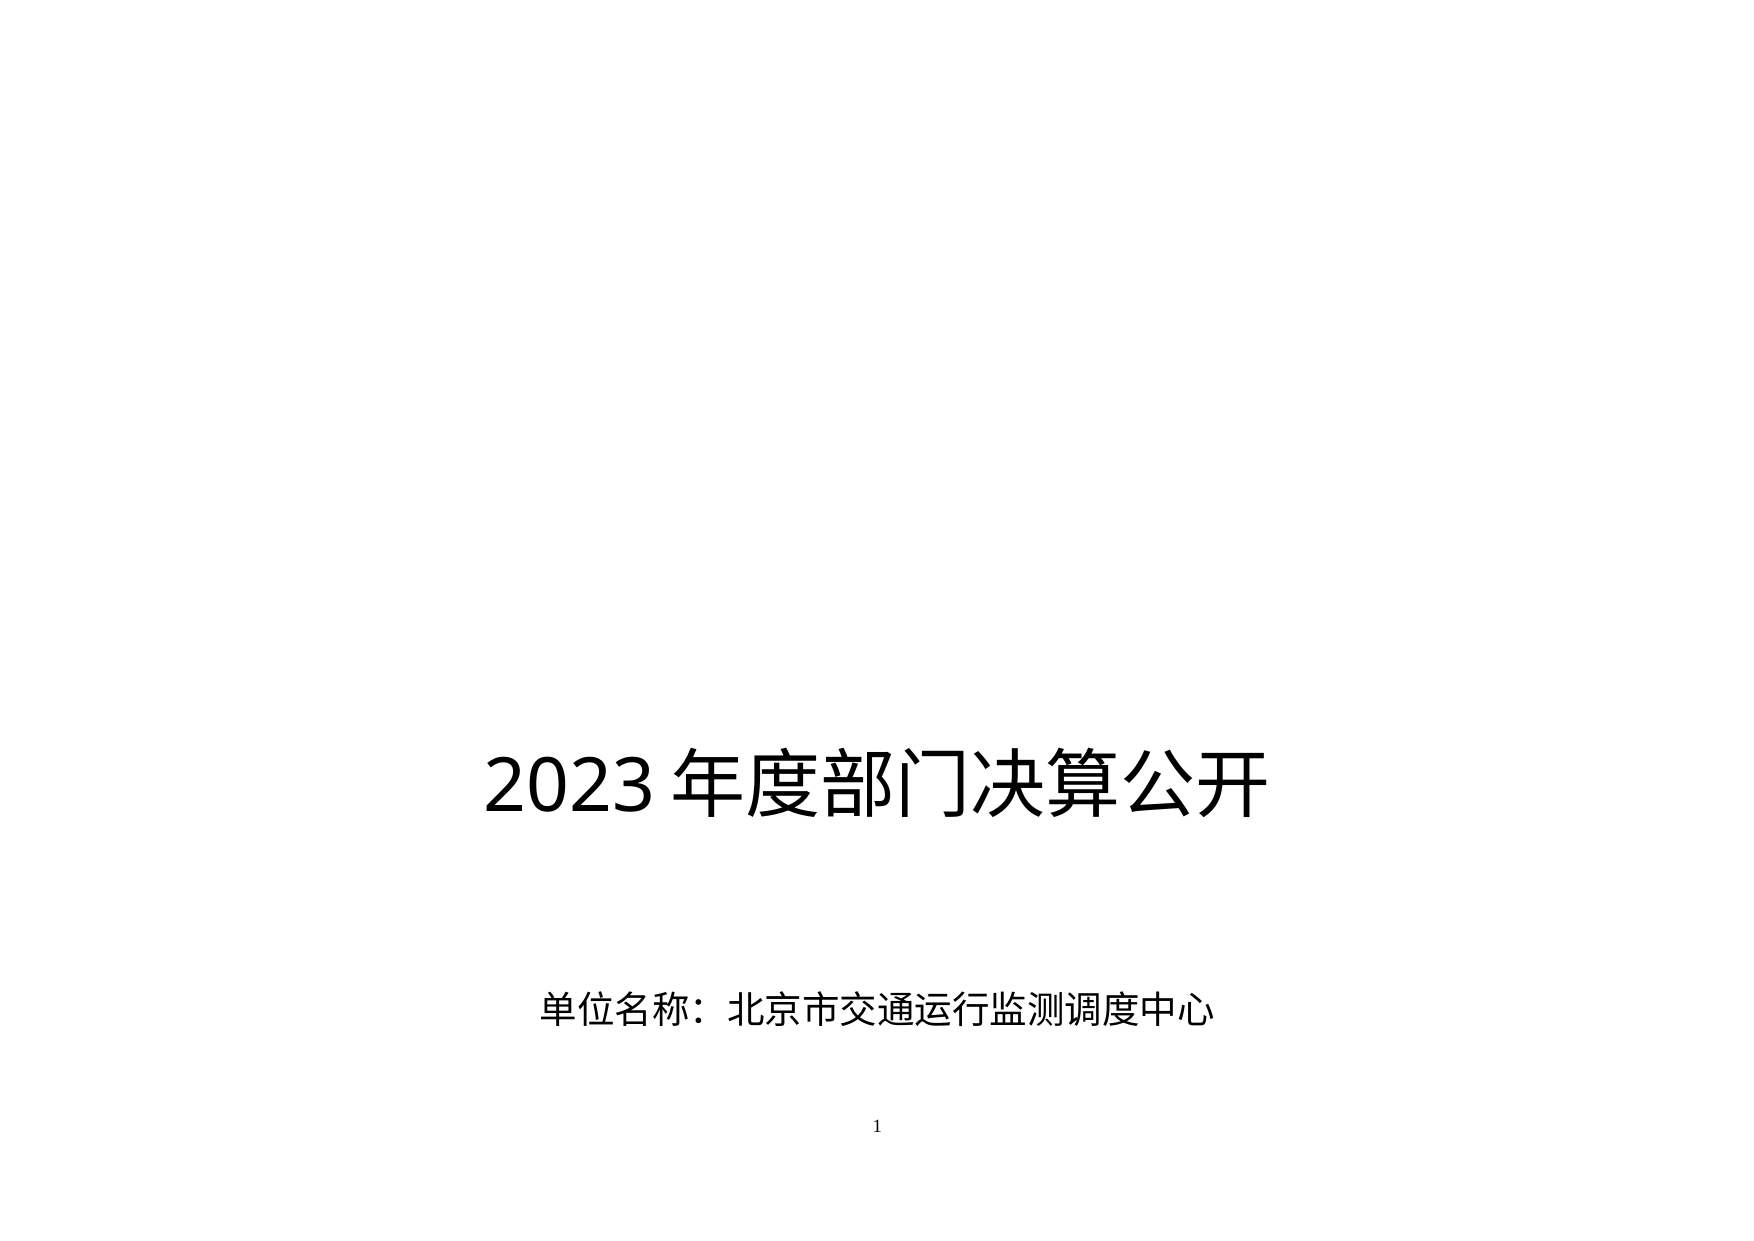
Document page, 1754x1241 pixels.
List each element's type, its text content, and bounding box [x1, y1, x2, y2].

text 单位名称：北京市交通运行监测调度中心 [118, 974, 1636, 1039]
text 2023年度部门决算公开 [118, 714, 1636, 844]
